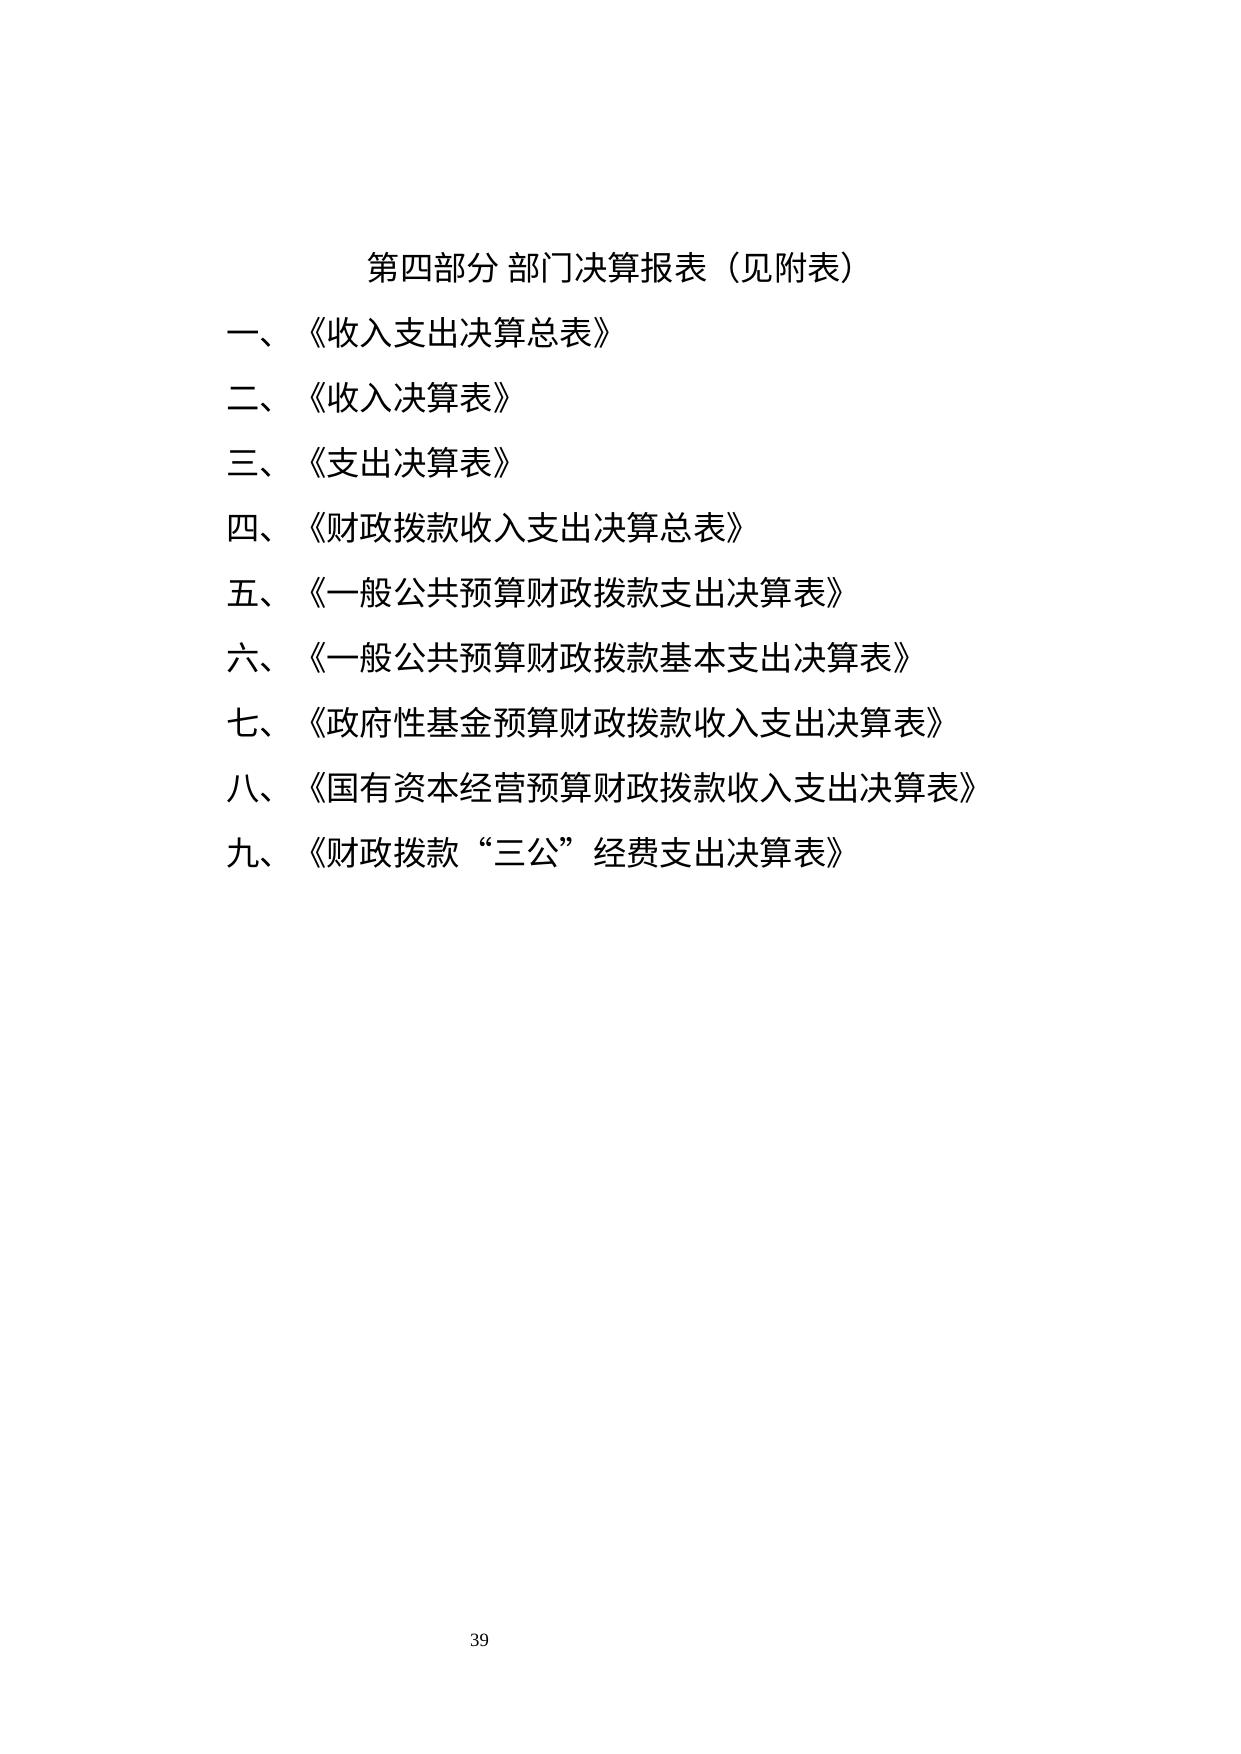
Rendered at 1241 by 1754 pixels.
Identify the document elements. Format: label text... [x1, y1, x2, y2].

text 一、《收入支出决算总表》 [159, 298, 1081, 363]
text 五、《一般公共预算财政拨款支出决算表》 [159, 558, 1081, 623]
text 七、《政府性基金预算财政拨款收入支出决算表》 [159, 688, 1081, 753]
text 二、《收入决算表》 [159, 363, 1081, 428]
text 三、《支出决算表》 [159, 428, 1081, 493]
text 四、《财政拨款收入支出决算总表》 [159, 493, 1081, 558]
text 八、《国有资本经营预算财政拨款收入支出决算表》 [159, 753, 1081, 818]
text 九、《财政拨款“三公”经费支出决算表》 [159, 818, 1081, 883]
text 第四部分 部门决算报表（见附表） [159, 233, 1081, 298]
text 六、《一般公共预算财政拨款基本支出决算表》 [159, 623, 1081, 688]
